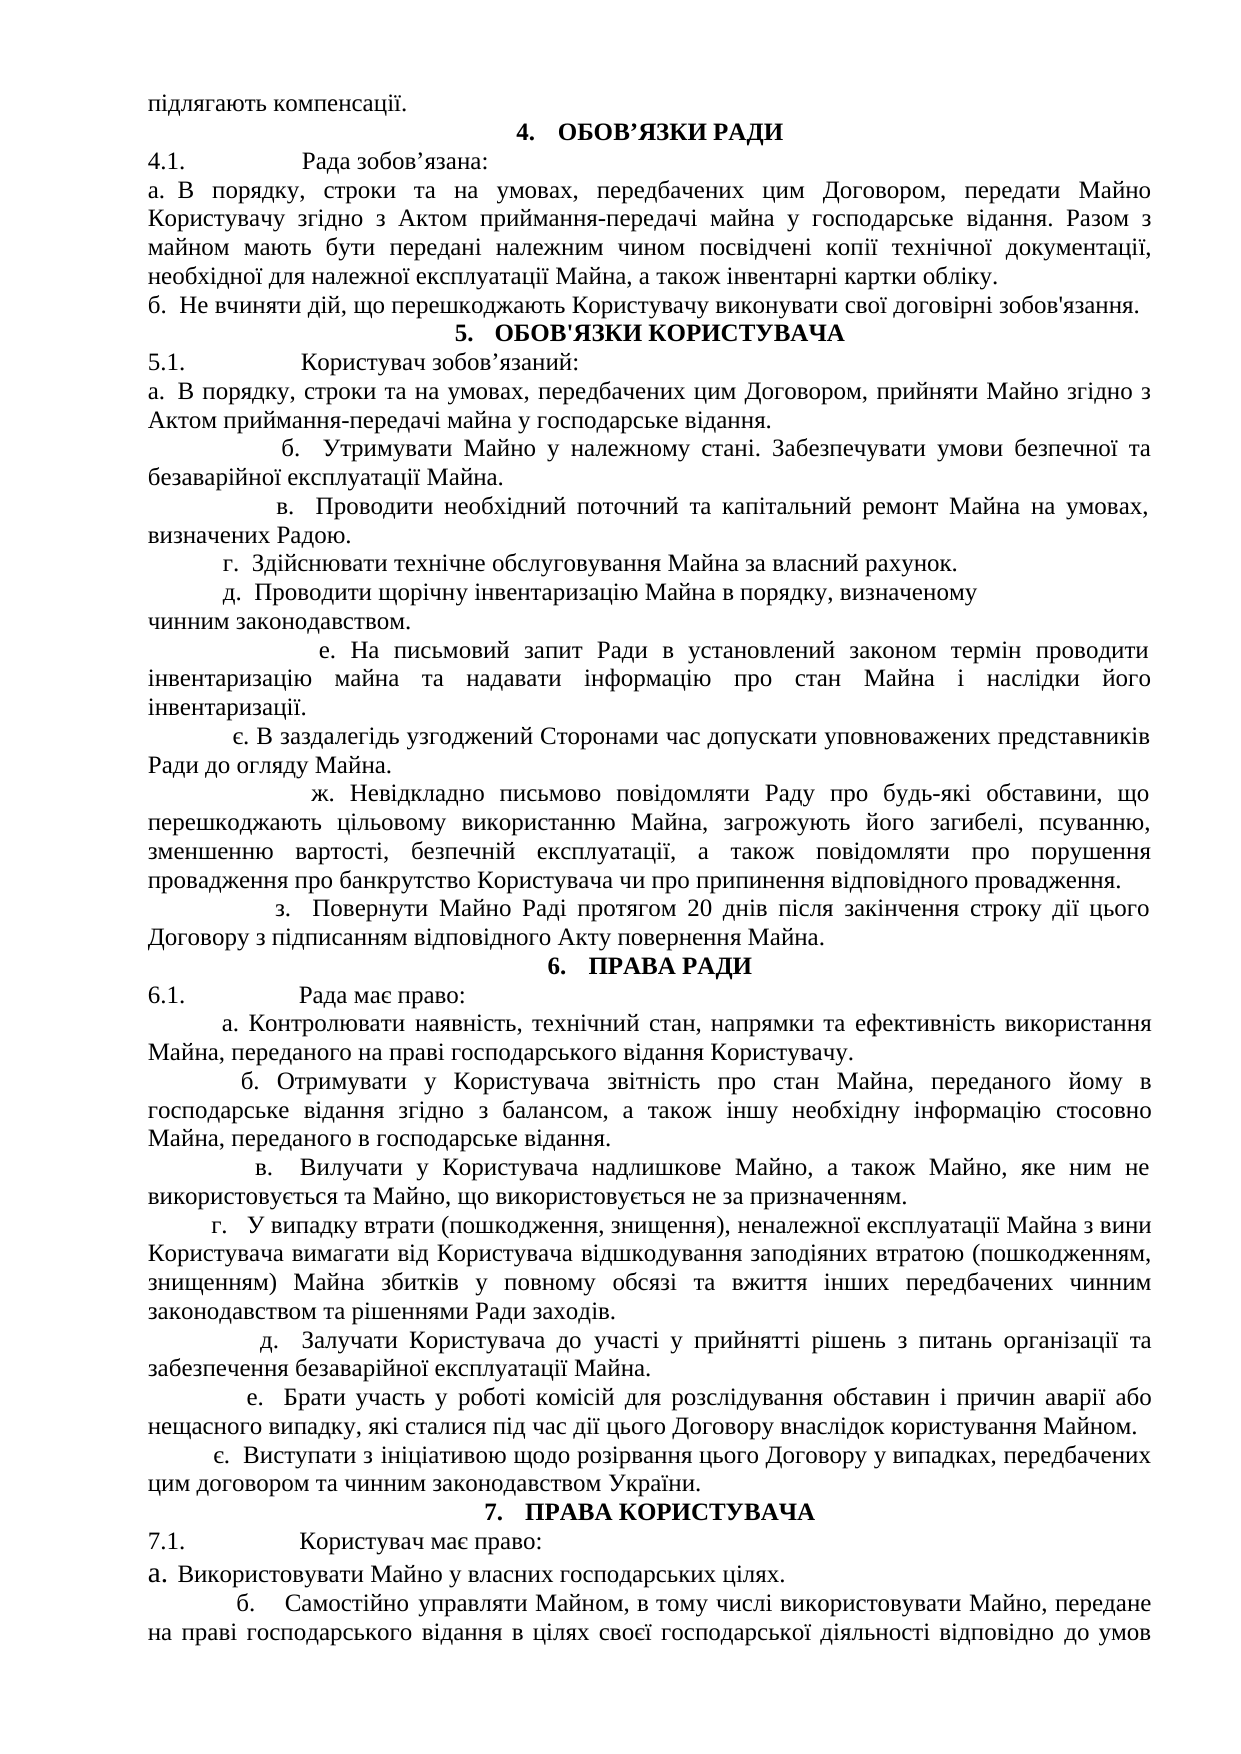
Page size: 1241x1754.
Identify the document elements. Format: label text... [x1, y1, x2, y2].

text з. Повернути Майно Раді протягом 20 днів після закінчення строку дії цього Договору з підписанням відповідного Акту повернення Майна. [148, 893, 1152, 951]
list Використовувати Майно у власних господарських цілях. [148, 1555, 1152, 1588]
text чинним законодавством. [148, 606, 1152, 635]
text є. Виступати з ініціативою щодо розірвання цього Договору у випадках, передбачених цим договором та чинним законодавством України. [148, 1440, 1152, 1497]
text д. Залучати Користувача до участі у прийнятті рішень з питань організації та забезпечення безаварійної експлуатації Майна. [148, 1325, 1152, 1382]
list Рада зобов’язана: [148, 146, 1152, 175]
list ПРАВА КОРИСТУВАЧА [148, 1497, 1152, 1526]
list Користувач зобов’язаний: [148, 347, 1152, 376]
text е. На письмовий запит Ради в установлений законом термін проводити інвентаризацію майна та надавати інформацію про стан Майна і наслідки його інвентаризації. [148, 635, 1152, 721]
text є. В заздалегідь узгоджений Сторонами час допускати уповноважених представників Ради до огляду Майна. [148, 721, 1152, 778]
text в. Проводити необхідний поточний та капітальний ремонт Майна на умовах, визначених Радою. [148, 491, 1152, 548]
list ОБОВ'ЯЗКИ КОРИСТУВАЧА [148, 318, 1152, 347]
text б. Не вчиняти дій, що перешкоджають Користувачу виконувати свої договірні зобов'язання. [148, 290, 1152, 318]
list ОБОВ’ЯЗКИ РАДИ [148, 117, 1152, 146]
text а. Контролювати наявність, технічний стан, напрямки та ефективність використання Майна, переданого на праві господарського відання Користувачу. [148, 1008, 1152, 1066]
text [148, 1588, 1152, 1646]
text г. Здійснювати технічне обслуговування Майна за власний рахунок. [148, 548, 1152, 577]
list ПРАВА РАДИ [148, 951, 1152, 980]
text б. Отримувати у Користувача звітність про стан Майна, переданого йому в господарське відання згідно з балансом, а також іншу необхідну інформацію стосовно Майна, переданого в господарське відання. [148, 1066, 1152, 1152]
text е. Брати участь у роботі комісій для розслідування обставин і причин аварії або нещасного випадку, які сталися під час дії цього Договору внаслідок користування Майном. [148, 1382, 1152, 1440]
text г. У випадку втрати (пошкодження, знищення), неналежної експлуатації Майна з вини Користувача вимагати від Користувача відшкодування заподіяних втратою (пошкодженням, знищенням) Майна збитків у повному обсязі та вжиття інших передбачених чинним законодавством та рішеннями Ради заходів. [148, 1210, 1152, 1325]
list В порядку, строки та на умовах, передбачених цим Договором, передати Майно Користувачу згідно з Актом приймання-передачі майна у господарське відання. Разом з майном мають бути передані належним чином посвідчені копії технічної документації, необхідної для належної експлуатації Майна, а також інвентарні картки обліку. [148, 175, 1152, 290]
text в. Вилучати у Користувача надлишкове Майно, а також Майно, яке ним не використовується та Майно, що використовується не за призначенням. [148, 1152, 1152, 1210]
list В порядку, строки та на умовах, передбачених цим Договором, прийняти Майно згідно з Актом приймання-передачі майна у господарське відання. [148, 376, 1152, 433]
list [148, 88, 1152, 117]
text д. Проводити щорічну інвентаризацію Майна в порядку, визначеному [148, 577, 1152, 606]
text ж. Невідкладно письмово повідомляти Раду про будь-які обставини, що перешкоджають цільовому використанню Майна, загрожують його загибелі, псуванню, зменшенню вартості, безпечній експлуатації, а також повідомляти про порушення провадження про банкрутство Користувача чи про припинення відповідного провадження. [148, 778, 1152, 893]
list Користувач має право: [148, 1526, 1152, 1555]
list Рада має право: [148, 980, 1152, 1008]
text б. Утримувати Майно у належному стані. Забезпечувати умови безпечної та безаварійної експлуатації Майна. [148, 433, 1152, 491]
